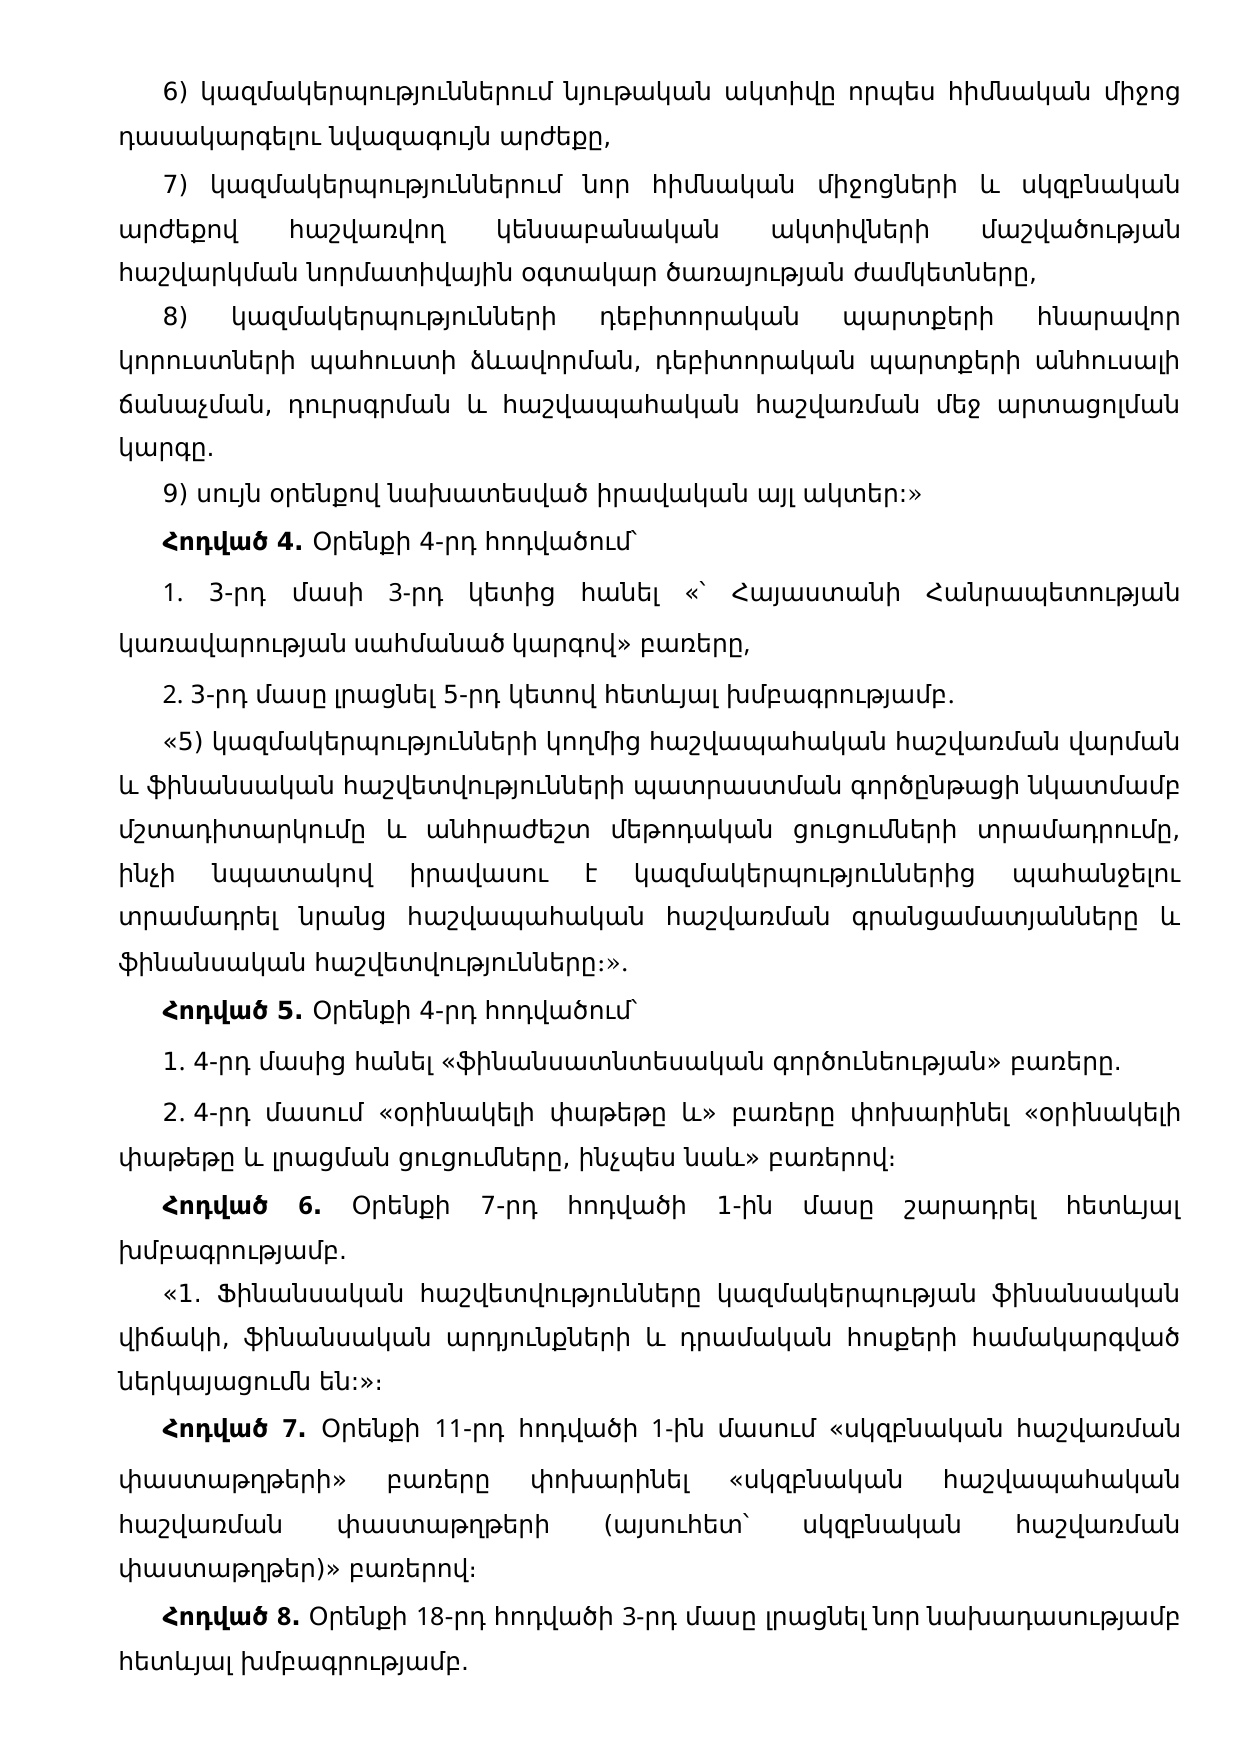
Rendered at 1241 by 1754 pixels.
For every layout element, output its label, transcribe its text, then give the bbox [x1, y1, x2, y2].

text «5) կազմակերպությունների կողմից հաշվապահական հաշվառման վարման և ֆինանսական հաշվետվությունների պատրաստման գործընթացի նկատմամբ մշտադիտարկումը և անհրաժեշտ մեթոդական ցուցումների տրամադրումը, ինչի նպատակով իրավասու է կազմակերպություններից պահանջելու տրամադրել նրանց հաշվապահական հաշվառման գրանցամատյանները և ֆինանսական հաշվետվությունները:». [118, 728, 1181, 977]
text 9) սույն օրենքով նախատեսված իրավական այլ ակտեր:» [118, 477, 1181, 508]
text 6) կազմակերպություններում նյութական ակտիվը որպես հիմնական միջոց դասակարգելու նվազագույն արժեքը, [118, 74, 1181, 152]
text 1. 4-րդ մասից հանել «ֆինանսատնտեսական գործունեության» բառերը. [118, 1044, 1181, 1078]
text Հոդված 8. Օրենքի 18-րդ հոդվածի 3-րդ մասը լրացնել նոր նախադասությամբ հետևյալ խմբագրությամբ. [118, 1598, 1181, 1676]
text «1. Ֆինանսական հաշվետվությունները կազմակերպության ֆինանսական վիճակի, ֆինանսական արդյունքների և դրամական հոսքերի համակարգված ներկայացումն են:»։ [118, 1280, 1181, 1396]
text 2. 4-րդ մասում «օրինակելի փաթեթը և» բառերը փոխարինել «օրինակելի փաթեթը և լրացման ցուցումները, ինչպես նաև» բառերով։ [118, 1095, 1181, 1173]
text 7) կազմակերպություններում նոր հիմնական միջոցների և սկզբնական արժեքով հաշվառվող կենսաբանական ակտիվների մաշվածության հաշվարկման նորմատիվային օգտակար ծառայության ժամկետները, [118, 166, 1181, 288]
text Հոդված 6. Օրենքի 7-րդ հոդվածի 1-ին մասը շարադրել հետևյալ խմբագրությամբ. [118, 1187, 1181, 1265]
text 1. 3-րդ մասի 3-րդ կետից հանել «՝ Հայաստանի Հանրապետության կառավարության սահմանած կարգով» բառերը, [118, 574, 1181, 659]
text Հոդված 4. Օրենքի 4-րդ հոդվածում՝ [118, 523, 1181, 557]
text Հոդված 7. Օրենքի 11-րդ հոդվածի 1-ին մասում «սկզբնական հաշվառման փաստաթղթերի» բառերը փոխարինել «սկզբնական հաշվապահական հաշվառման փաստաթղթերի (այսուհետ՝ սկզբնական հաշվառման փաստաթղթեր)» բառերով։ [118, 1411, 1181, 1583]
text 8) կազմակերպությունների դեբիտորական պարտքերի հնարավոր կորուստների պահուստի ձևավորման, դեբիտորական պարտքերի անհուսալի ճանաչման, դուրսգրման և հաշվապահական հաշվառման մեջ արտացոլման կարգը. [118, 302, 1181, 463]
text Հոդված 5. Օրենքի 4-րդ հոդվածում՝ [118, 993, 1181, 1027]
text 2. 3-րդ մասը լրացնել 5-րդ կետով հետևյալ խմբագրությամբ. [118, 677, 1181, 711]
